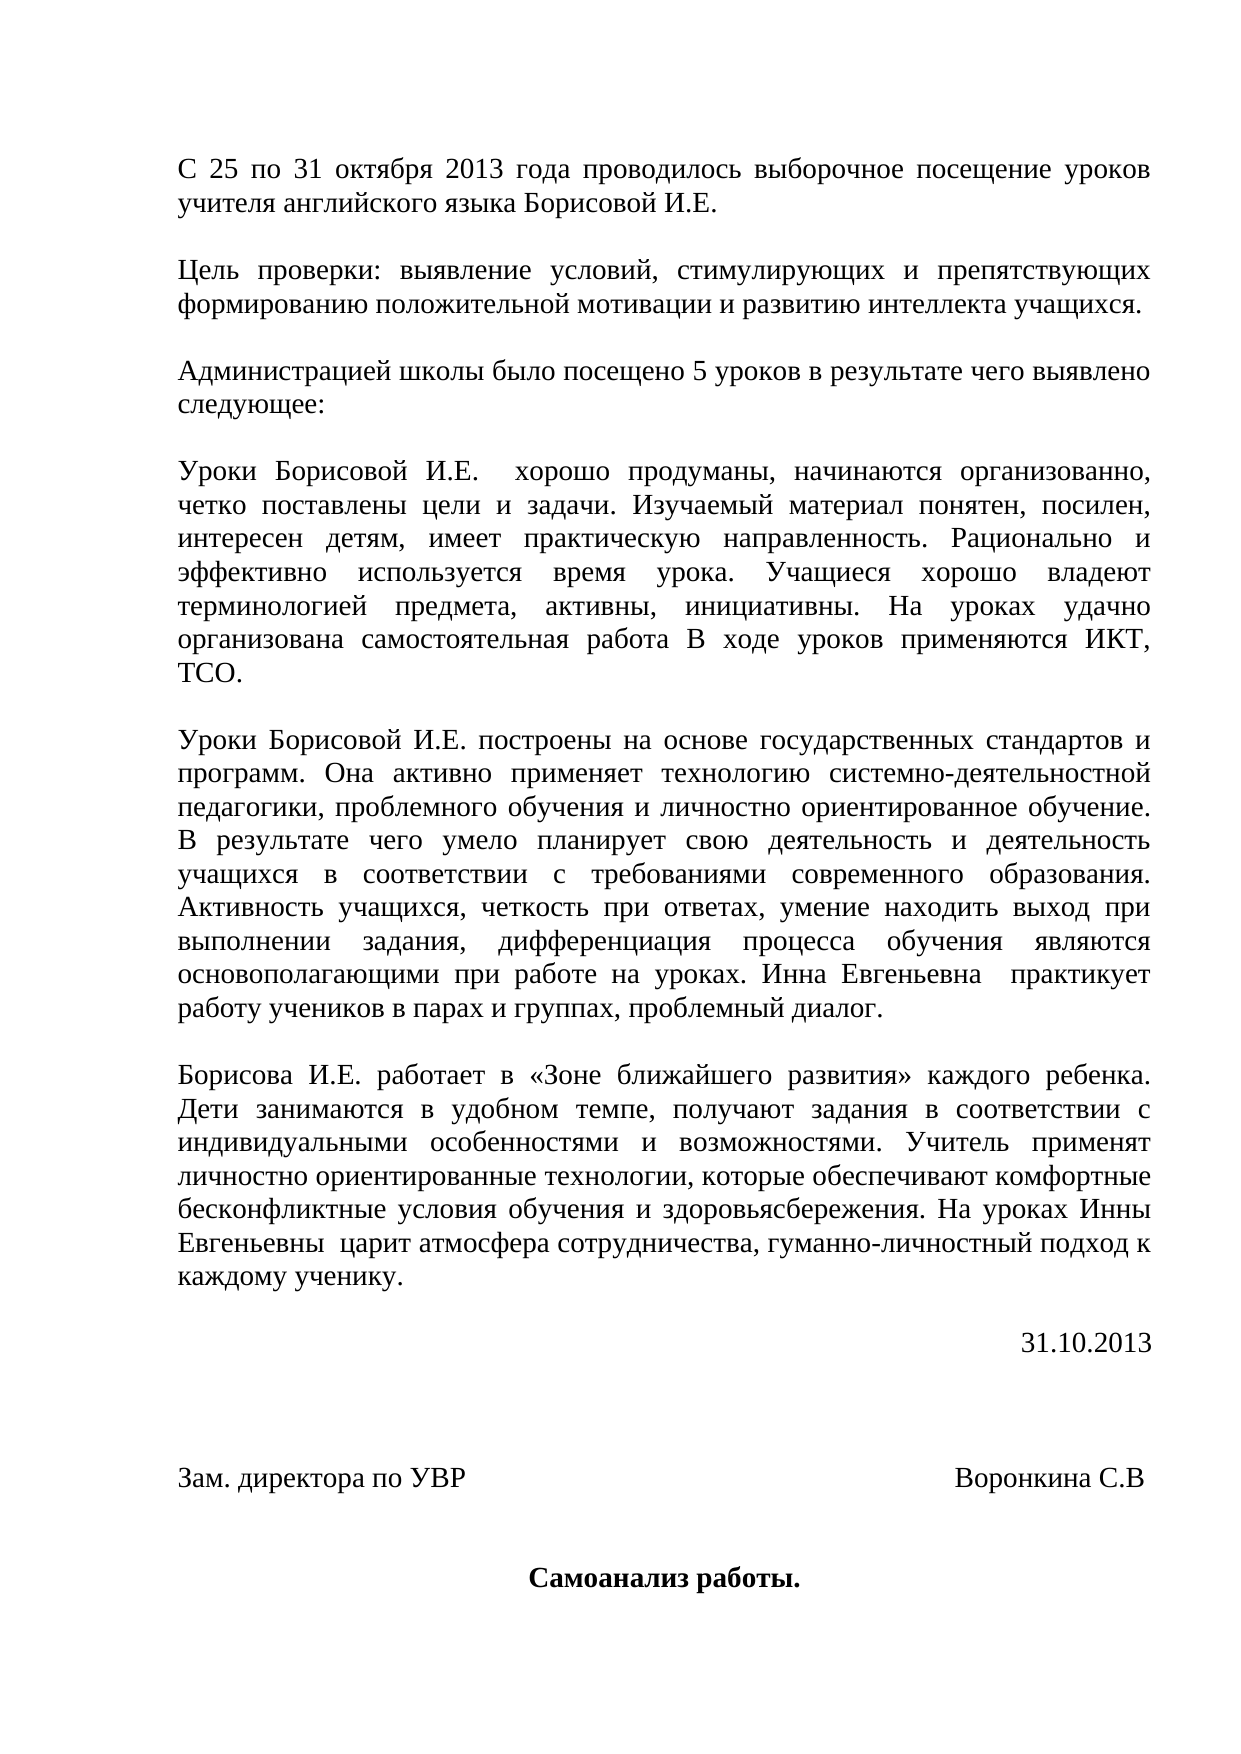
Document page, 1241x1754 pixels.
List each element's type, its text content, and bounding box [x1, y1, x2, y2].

text 31.10.2013 [177, 1326, 1152, 1359]
text Уроки Борисовой И.Е. построены на основе государственных стандартов и программ. Она активно применяет технологию системно-деятельностной педагогики, проблемного обучения и личностно ориентированное обучение. В результате чего умело планирует свою деятельность и деятельность учащихся в соответствии с требованиями современного образования. Активность учащихся, четкость при ответах, умение находить выход при выполнении задания, дифференциация процесса обучения являются основополагающими при работе на уроках. Инна Евгеньевна практикует работу учеников в парах и группах, проблемный диалог. [177, 722, 1152, 1024]
text Зам. директора по УВР Воронкина С.В [177, 1460, 1152, 1493]
text Цель проверки: выявление условий, стимулирующих и препятствующих формированию положительной мотивации и развитию интеллекта учащихся. [177, 252, 1152, 319]
text Уроки Борисовой И.Е. хорошо продуманы, начинаются организованно, четко поставлены цели и задачи. Изучаемый материал понятен, посилен, интересен детям, имеет практическую направленность. Рационально и эффективно используется время урока. Учащиеся хорошо владеют терминологией предмета, активны, инициативны. На уроках удачно организована самостоятельная работа В ходе уроков применяются ИКТ, ТСО. [177, 453, 1152, 688]
text С 25 по 31 октября 2013 года проводилось выборочное посещение уроков учителя английского языка Борисовой И.Е. [177, 152, 1152, 219]
text Самоанализ работы. [177, 1560, 1152, 1594]
text Борисова И.Е. работает в «Зоне ближайшего развития» каждого ребенка. Дети занимаются в удобном темпе, получают задания в соответствии с индивидуальными особенностями и возможностями. Учитель применят личностно ориентированные технологии, которые обеспечивают комфортные бесконфликтные условия обучения и здоровьясбережения. На уроках Инны Евгеньевны царит атмосфера сотрудничества, гуманно-личностный подход к каждому ученику. [177, 1057, 1152, 1292]
text Администрацией школы было посещено 5 уроков в результате чего выявлено следующее: [177, 353, 1152, 420]
